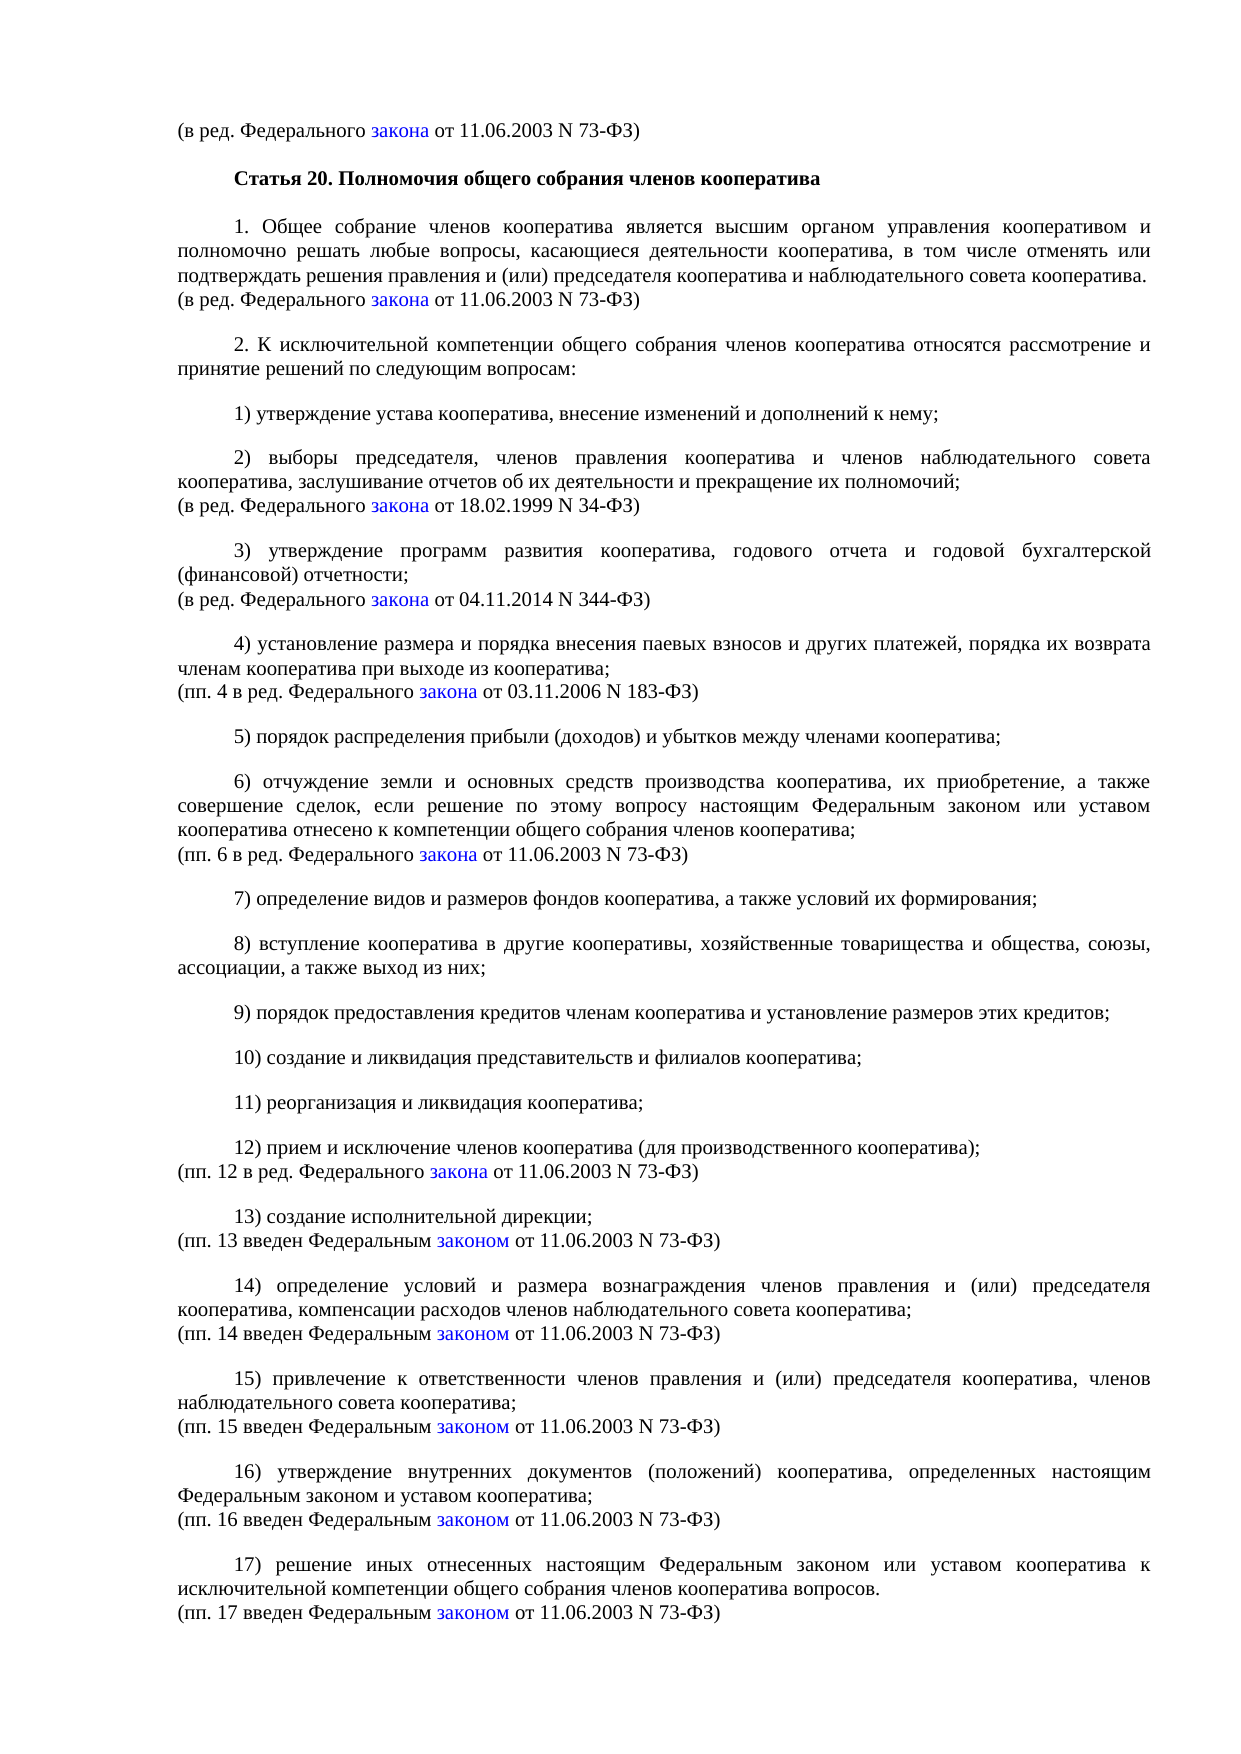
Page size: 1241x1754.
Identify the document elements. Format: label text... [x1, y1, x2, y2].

text (пп. 6 в ред. Федерального закона от 11.06.2003 N 73-ФЗ) [177, 841, 1152, 866]
text 6) отчуждение земли и основных средств производства кооператива, их приобретение, а также совершение сделок, если решение по этому вопросу настоящим Федеральным законом или уставом кооператива отнесено к компетенции общего собрания членов кооператива; [177, 769, 1152, 841]
text (пп. 14 введен Федеральным законом от 11.06.2003 N 73-ФЗ) [177, 1321, 1152, 1345]
text 10) создание и ликвидация представительств и филиалов кооператива; [177, 1045, 1152, 1069]
text 7) определение видов и размеров фондов кооператива, а также условий их формирования; [177, 886, 1152, 910]
text (в ред. Федерального закона от 18.02.1999 N 34-ФЗ) [177, 493, 1152, 517]
text 12) прием и исключение членов кооператива (для производственного кооператива); [177, 1135, 1152, 1159]
text 4) установление размера и порядка внесения паевых взносов и других платежей, порядка их возврата членам кооператива при выходе из кооператива; [177, 631, 1152, 679]
text 9) порядок предоставления кредитов членам кооператива и установление размеров этих кредитов; [177, 1000, 1152, 1024]
text (пп. 12 в ред. Федерального закона от 11.06.2003 N 73-ФЗ) [177, 1159, 1152, 1183]
text 1) утверждение устава кооператива, внесение изменений и дополнений к нему; [177, 400, 1152, 424]
text 5) порядок распределения прибыли (доходов) и убытков между членами кооператива; [177, 724, 1152, 748]
text 13) создание исполнительной дирекции; [177, 1204, 1152, 1228]
text 17) решение иных отнесенных настоящим Федеральным законом или уставом кооператива к исключительной компетенции общего собрания членов кооператива вопросов. [177, 1552, 1152, 1600]
text (пп. 4 в ред. Федерального закона от 03.11.2006 N 183-ФЗ) [177, 679, 1152, 703]
text (в ред. Федерального закона от 11.06.2003 N 73-ФЗ) [177, 118, 1152, 142]
text 11) реорганизация и ликвидация кооператива; [177, 1090, 1152, 1114]
text 2) выборы председателя, членов правления кооператива и членов наблюдательного совета кооператива, заслушивание отчетов об их деятельности и прекращение их полномочий; [177, 445, 1152, 493]
text 15) привлечение к ответственности членов правления и (или) председателя кооператива, членов наблюдательного совета кооператива; [177, 1366, 1152, 1414]
text (пп. 15 введен Федеральным законом от 11.06.2003 N 73-ФЗ) [177, 1414, 1152, 1438]
text (пп. 17 введен Федеральным законом от 11.06.2003 N 73-ФЗ) [177, 1600, 1152, 1624]
text 16) утверждение внутренних документов (положений) кооператива, определенных настоящим Федеральным законом и уставом кооператива; [177, 1459, 1152, 1507]
text (пп. 13 введен Федеральным законом от 11.06.2003 N 73-ФЗ) [177, 1228, 1152, 1252]
text 2. К исключительной компетенции общего собрания членов кооператива относятся рассмотрение и принятие решений по следующим вопросам: [177, 331, 1152, 379]
text (в ред. Федерального закона от 04.11.2014 N 344-ФЗ) [177, 586, 1152, 611]
title Статья 20. Полномочия общего собрания членов кооператива [177, 166, 1152, 190]
text (в ред. Федерального закона от 11.06.2003 N 73-ФЗ) [177, 287, 1152, 311]
text (пп. 16 введен Федеральным законом от 11.06.2003 N 73-ФЗ) [177, 1507, 1152, 1531]
text 3) утверждение программ развития кооператива, годового отчета и годовой бухгалтерской (финансовой) отчетности; [177, 538, 1152, 586]
text 14) определение условий и размера вознаграждения членов правления и (или) председателя кооператива, компенсации расходов членов наблюдательного совета кооператива; [177, 1273, 1152, 1321]
text 8) вступление кооператива в другие кооперативы, хозяйственные товарищества и общества, союзы, ассоциации, а также выход из них; [177, 931, 1152, 979]
text 1. Общее собрание членов кооператива является высшим органом управления кооперативом и полномочно решать любые вопросы, касающиеся деятельности кооператива, в том числе отменять или подтверждать решения правления и (или) председателя кооператива и наблюдательного совета кооператива. [177, 214, 1152, 287]
